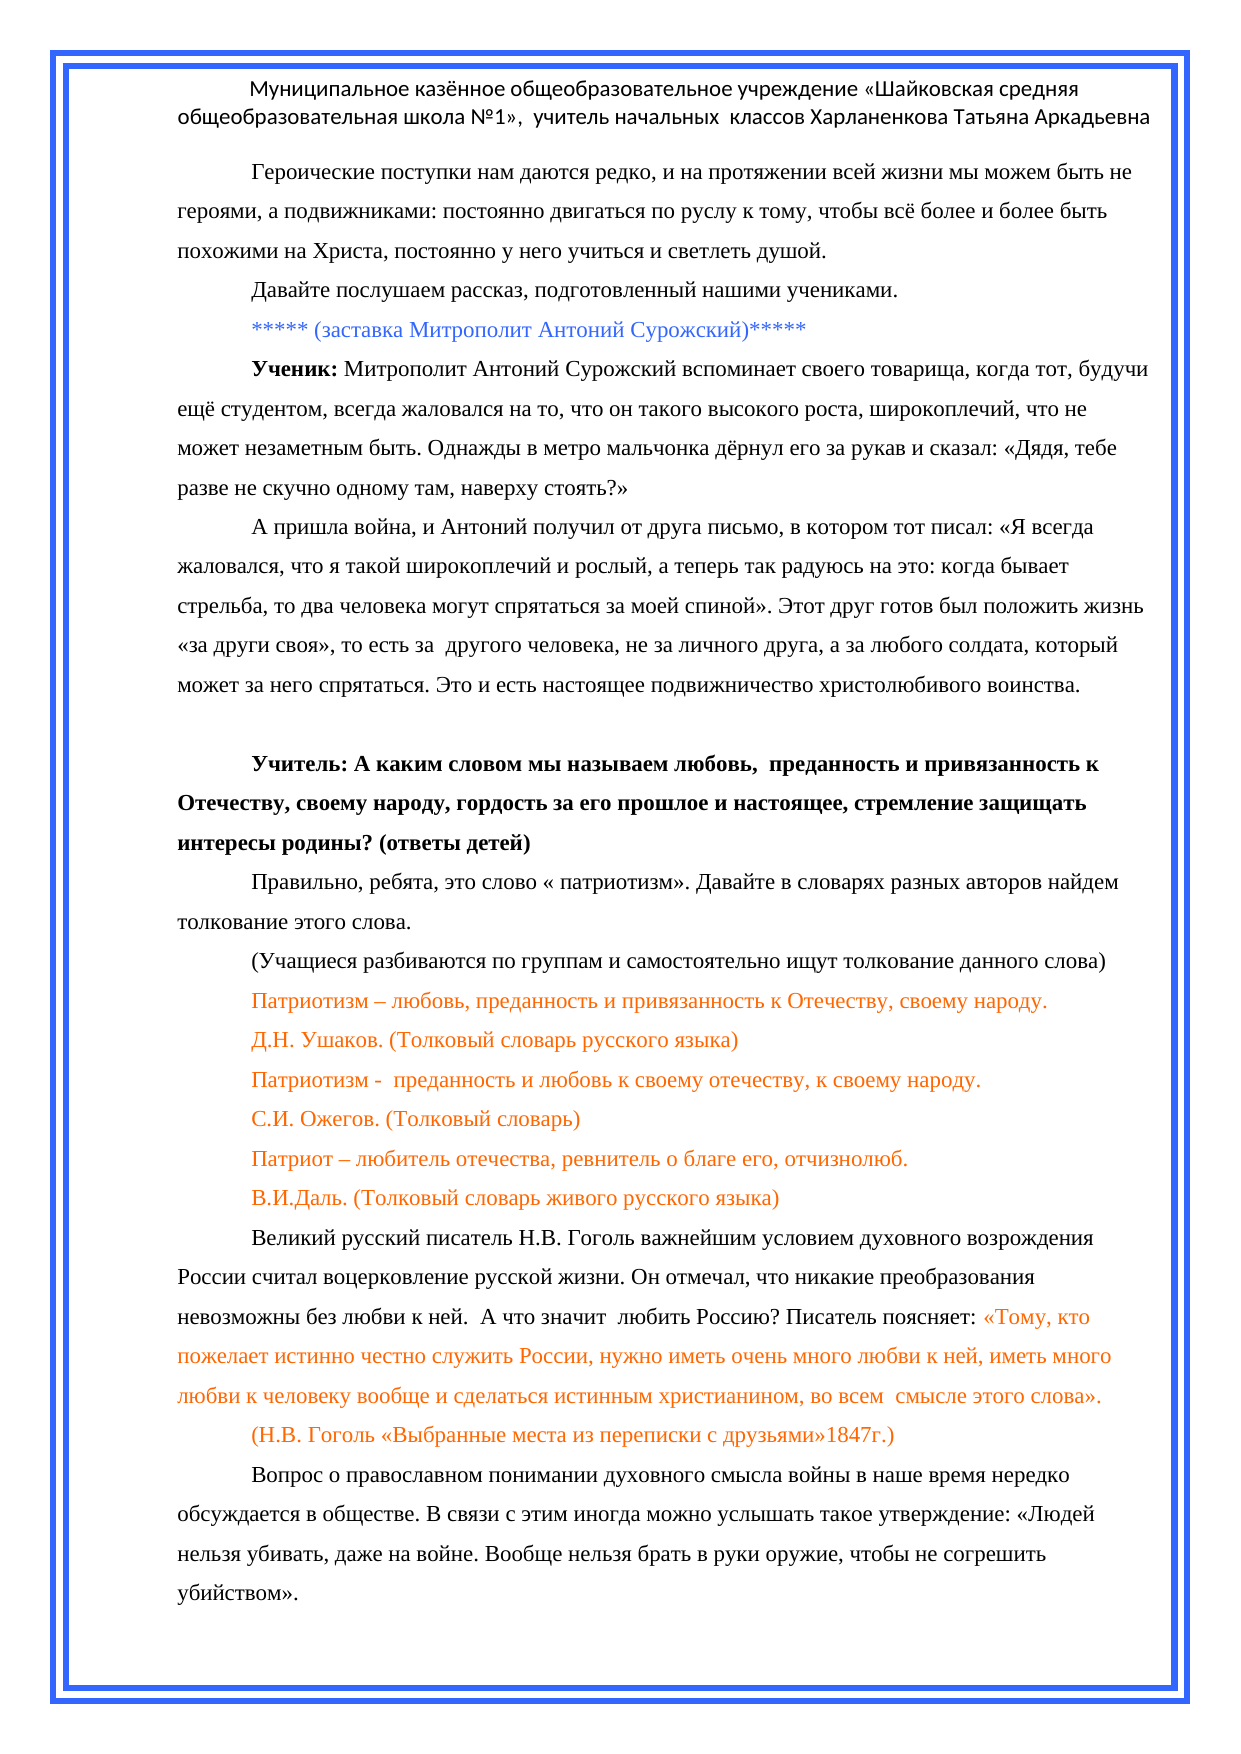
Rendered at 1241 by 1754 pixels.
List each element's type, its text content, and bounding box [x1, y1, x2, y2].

text Патриотизм – любовь, преданность и привязанность к Отечеству, своему народу. [177, 987, 1152, 1013]
text Ученик: Митрополит Антоний Сурожский вспоминает своего товарища, когда тот, будучи ещё студентом, всегда жаловался на то, что он такого высокого роста, широкоплечий, что не может незаметным быть. Однажды в метро мальчонка дёрнул его за рукав и сказал: «Дядя, тебе разве не скучно одному там, наверху стоять?» [177, 355, 1152, 500]
text Давайте послушаем рассказ, подготовленный нашими учениками. [177, 276, 1152, 303]
text Великий русский писатель Н.В. Гоголь важнейшим условием духовного возрождения России считал воцерковление русской жизни. Он отмечал, что никакие преобразования невозможны без любви к ней. А что значит любить Россию? Писатель поясняет: «Тому, кто пожелает истинно честно служить России, нужно иметь очень много любви к ней, иметь много любви к человеку вообще и сделаться истинным христианином, во всем смысле этого слова». [177, 1224, 1152, 1408]
text ***** (заставка Митрополит Антоний Сурожский)***** [177, 316, 1152, 342]
text С.И. Ожегов. (Толковый словарь) [177, 1105, 1152, 1132]
text Правильно, ребята, это слово « патриотизм». Давайте в словарях разных авторов найдем толкование этого слова. [177, 868, 1152, 934]
text (Н.В. Гоголь «Выбранные места из переписки с друзьями»1847г.) [177, 1421, 1152, 1447]
text А пришла война, и Антоний получил от друга письмо, в котором тот писал: «Я всегда жаловался, что я такой широкоплечий и рослый, а теперь так радуюсь на это: когда бывает стрельба, то два человека могут спрятаться за моей спиной». Этот друг готов был положить жизнь «за други своя», то есть за другого человека, не за личного друга, а за любого солдата, который может за него спрятаться. Это и есть настоящее подвижничество христолюбивого воинства. [177, 513, 1152, 697]
text Героические поступки нам даются редко, и на протяжении всей жизни мы можем быть не героями, а подвижниками: постоянно двигаться по руслу к тому, чтобы всё более и более быть похожими на Христа, постоянно у него учиться и светлеть душой. [177, 158, 1152, 263]
text Патриот – любитель отечества, ревнитель о благе его, отчизнолюб. [177, 1145, 1152, 1171]
text Учитель: А каким словом мы называем любовь, преданность и привязанность к Отечеству, своему народу, гордость за его прошлое и настоящее, стремление защищать интересы родины? (ответы детей) [177, 750, 1152, 855]
text Д.Н. Ушаков. (Толковый словарь русского языка) [177, 1026, 1152, 1053]
text Патриотизм - преданность и любовь к своему отечеству, к своему народу. [177, 1066, 1152, 1092]
text (Учащиеся разбиваются по группам и самостоятельно ищут толкование данного слова) [177, 947, 1152, 974]
text В.И.Даль. (Толковый словарь живого русского языка) [177, 1184, 1152, 1211]
text Вопрос о православном понимании духовного смысла войны в наше время нередко обсуждается в обществе. В связи с этим иногда можно услышать такое утверждение: «Людей нельзя убивать, даже на войне. Вообще нельзя брать в руки оружие, чтобы не согрешить убийством». [177, 1461, 1152, 1605]
